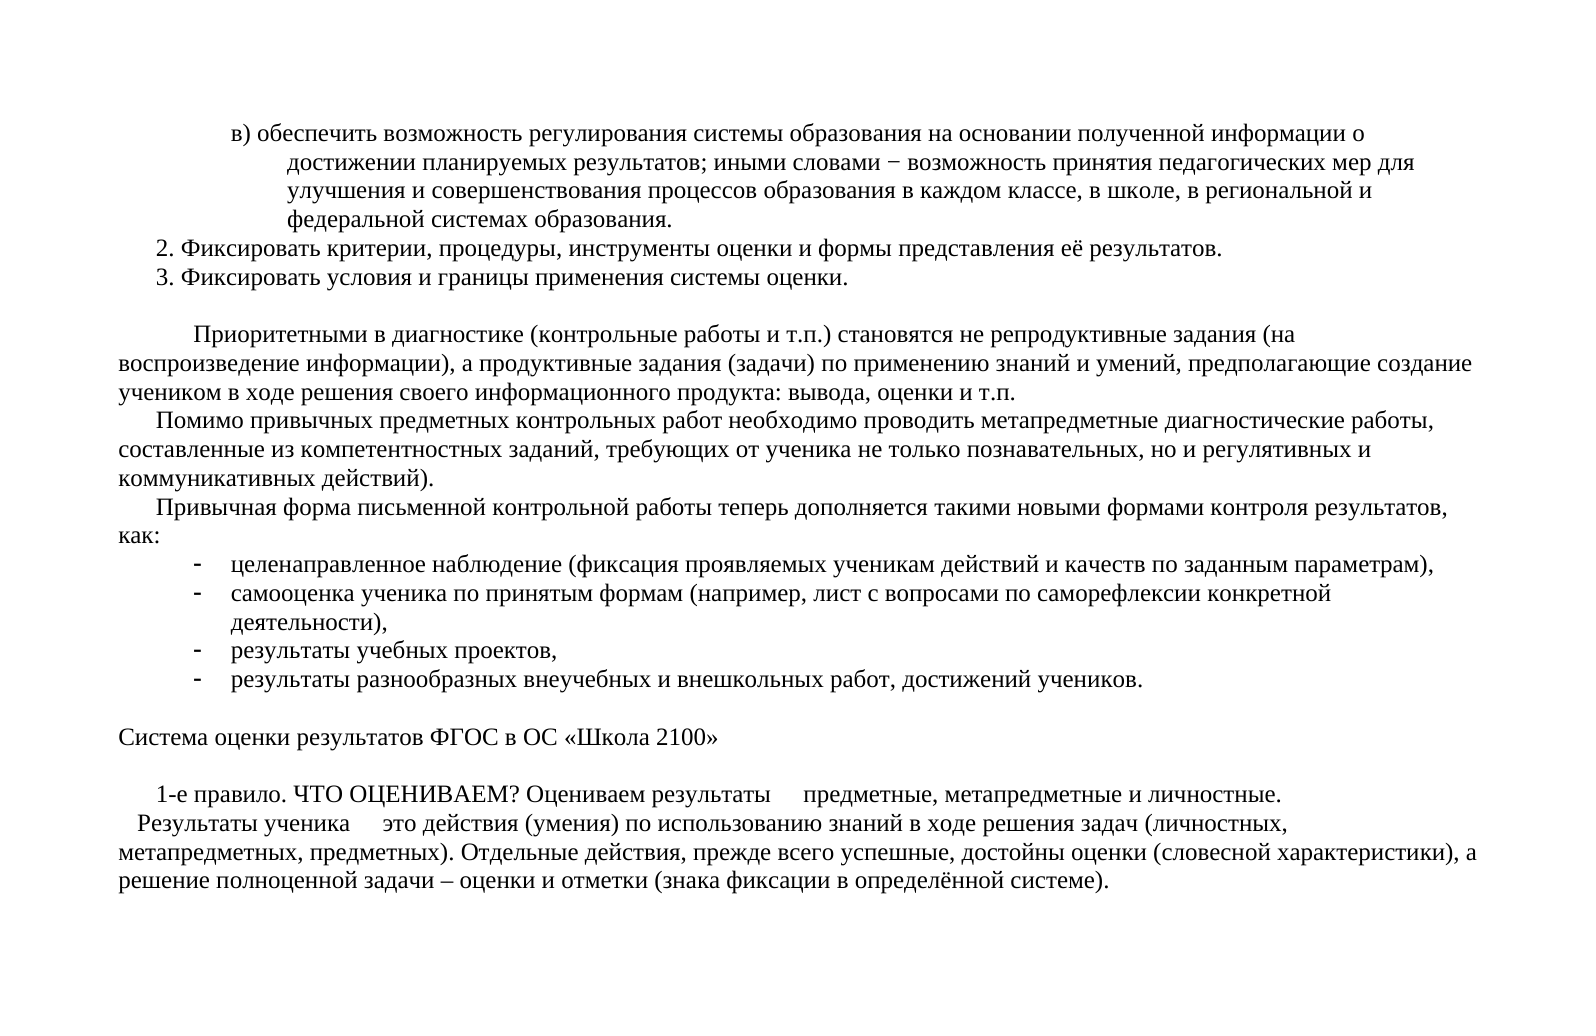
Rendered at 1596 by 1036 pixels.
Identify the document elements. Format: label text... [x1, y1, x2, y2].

text в) обеспечить возможность регулирования системы образования на основании полученной информации о достижении планируемых результатов; иными словами − возможность принятия педагогических мер для улучшения и совершенствования процессов образования в каждом классе, в школе, в региональной и федеральной системах образования. [231, 118, 1478, 233]
text 2. Фиксировать критерии, процедуры, инструменты оценки и формы представления её результатов. [118, 233, 1478, 262]
text Система оценки результатов ФГОС в ОС «Школа 2100» [118, 722, 1478, 751]
text 1-е правило. ЧТО ОЦЕНИВАЕМ? Оцениваем результаты  предметные, метапредметные и личностные. [118, 779, 1478, 808]
list результаты учебных проектов, [193, 636, 1478, 664]
text Помимо привычных предметных контрольных работ необходимо проводить метапредметные диагностические работы, составленные из компетентностных заданий, требующих от ученика не только познавательных, но и регулятивных и коммуникативных действий). [118, 406, 1478, 492]
text 3. Фиксировать условия и границы применения системы оценки. [118, 262, 1478, 291]
list целенаправленное наблюдение (фиксация проявляемых ученикам действий и качеств по заданным параметрам), [193, 549, 1478, 578]
text Результаты ученика  это действия (умения) по использованию знаний в ходе решения задач (личностных, метапредметных, предметных). Отдельные действия, прежде всего успешные, достойны оценки (словесной характеристики), а решение полноценной задачи – оценки и отметки (знака фиксации в определённой системе). [118, 808, 1478, 894]
list результаты разнообразных внеучебных и внешкольных работ, достижений учеников. [193, 664, 1478, 693]
text Приоритетными в диагностике (контрольные работы и т.п.) становятся не репродуктивные задания (на воспроизведение информации), а продуктивные задания (задачи) по применению знаний и умений, предполагающие создание учеником в ходе решения своего информационного продукта: вывода, оценки и т.п. [118, 319, 1478, 406]
text Привычная форма письменной контрольной работы теперь дополняется такими новыми формами контроля результатов, как: [118, 492, 1478, 549]
list самооценка ученика по принятым формам (например, лист с вопросами по саморефлексии конкретной деятельности), [193, 578, 1478, 636]
